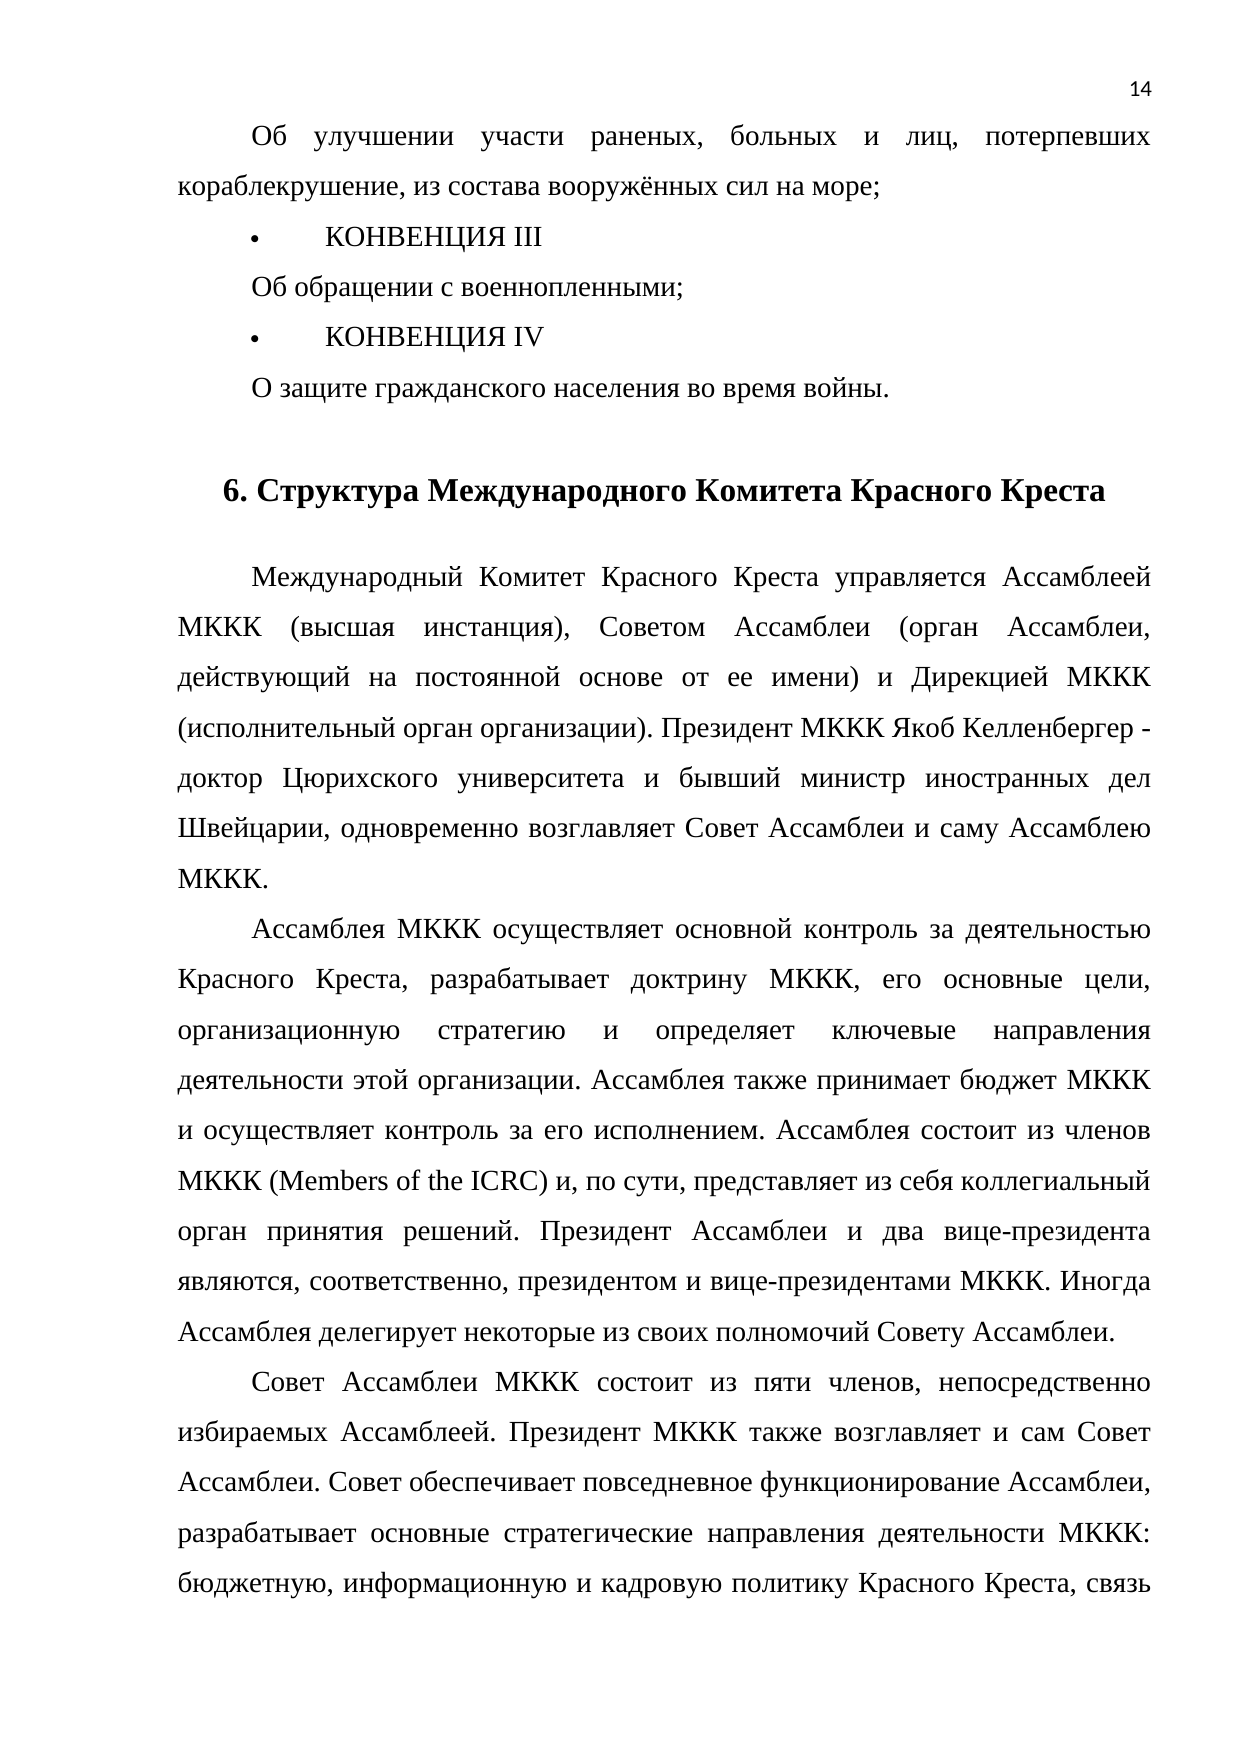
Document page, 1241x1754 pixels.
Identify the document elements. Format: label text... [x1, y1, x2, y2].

list КОНВЕНЦИЯ IV [177, 319, 1152, 353]
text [177, 1364, 1152, 1599]
text Об обращении с военнопленными; [177, 269, 1152, 303]
text Об улучшении участи раненых, больных и лиц, потерпевших кораблекрушение, из состава вооружённых сил на море; [177, 118, 1152, 202]
subtitle 6. Структура Международного Комитета Красного Креста [177, 470, 1152, 509]
list КОНВЕНЦИЯ III [177, 219, 1152, 252]
text Международный Комитет Красного Креста управляется Ассамблеей МККК (высшая инстанция), Советом Ассамблеи (орган Ассамблеи, действующий на постоянной основе от ее имени) и Дирекцией МККК (исполнительный орган организации). Президент МККК Якоб Келленбергер - доктор Цюрихского университета и бывший министр иностранных дел Швейцарии, одновременно возглавляет Совет Ассамблеи и саму Ассамблею МККК. [177, 559, 1152, 894]
text О защите гражданского населения во время войны. [177, 370, 1152, 403]
text Ассамблея МККК осуществляет основной контроль за деятельностью Красного Креста, разрабатывает доктрину МККК, его основные цели, организационную стратегию и определяет ключевые направления деятельности этой организации. Ассамблея также принимает бюджет МККК и осуществляет контроль за его исполнением. Ассамблея состоит из членов МККК (Members of the ICRC) и, по сути, представляет из себя коллегиальный орган принятия решений. Президент Ассамблеи и два вице-президента являются, соответственно, президентом и вице-президентами МККК. Иногда Ассамблея делегирует некоторые из своих полномочий Совету Ассамблеи. [177, 911, 1152, 1347]
